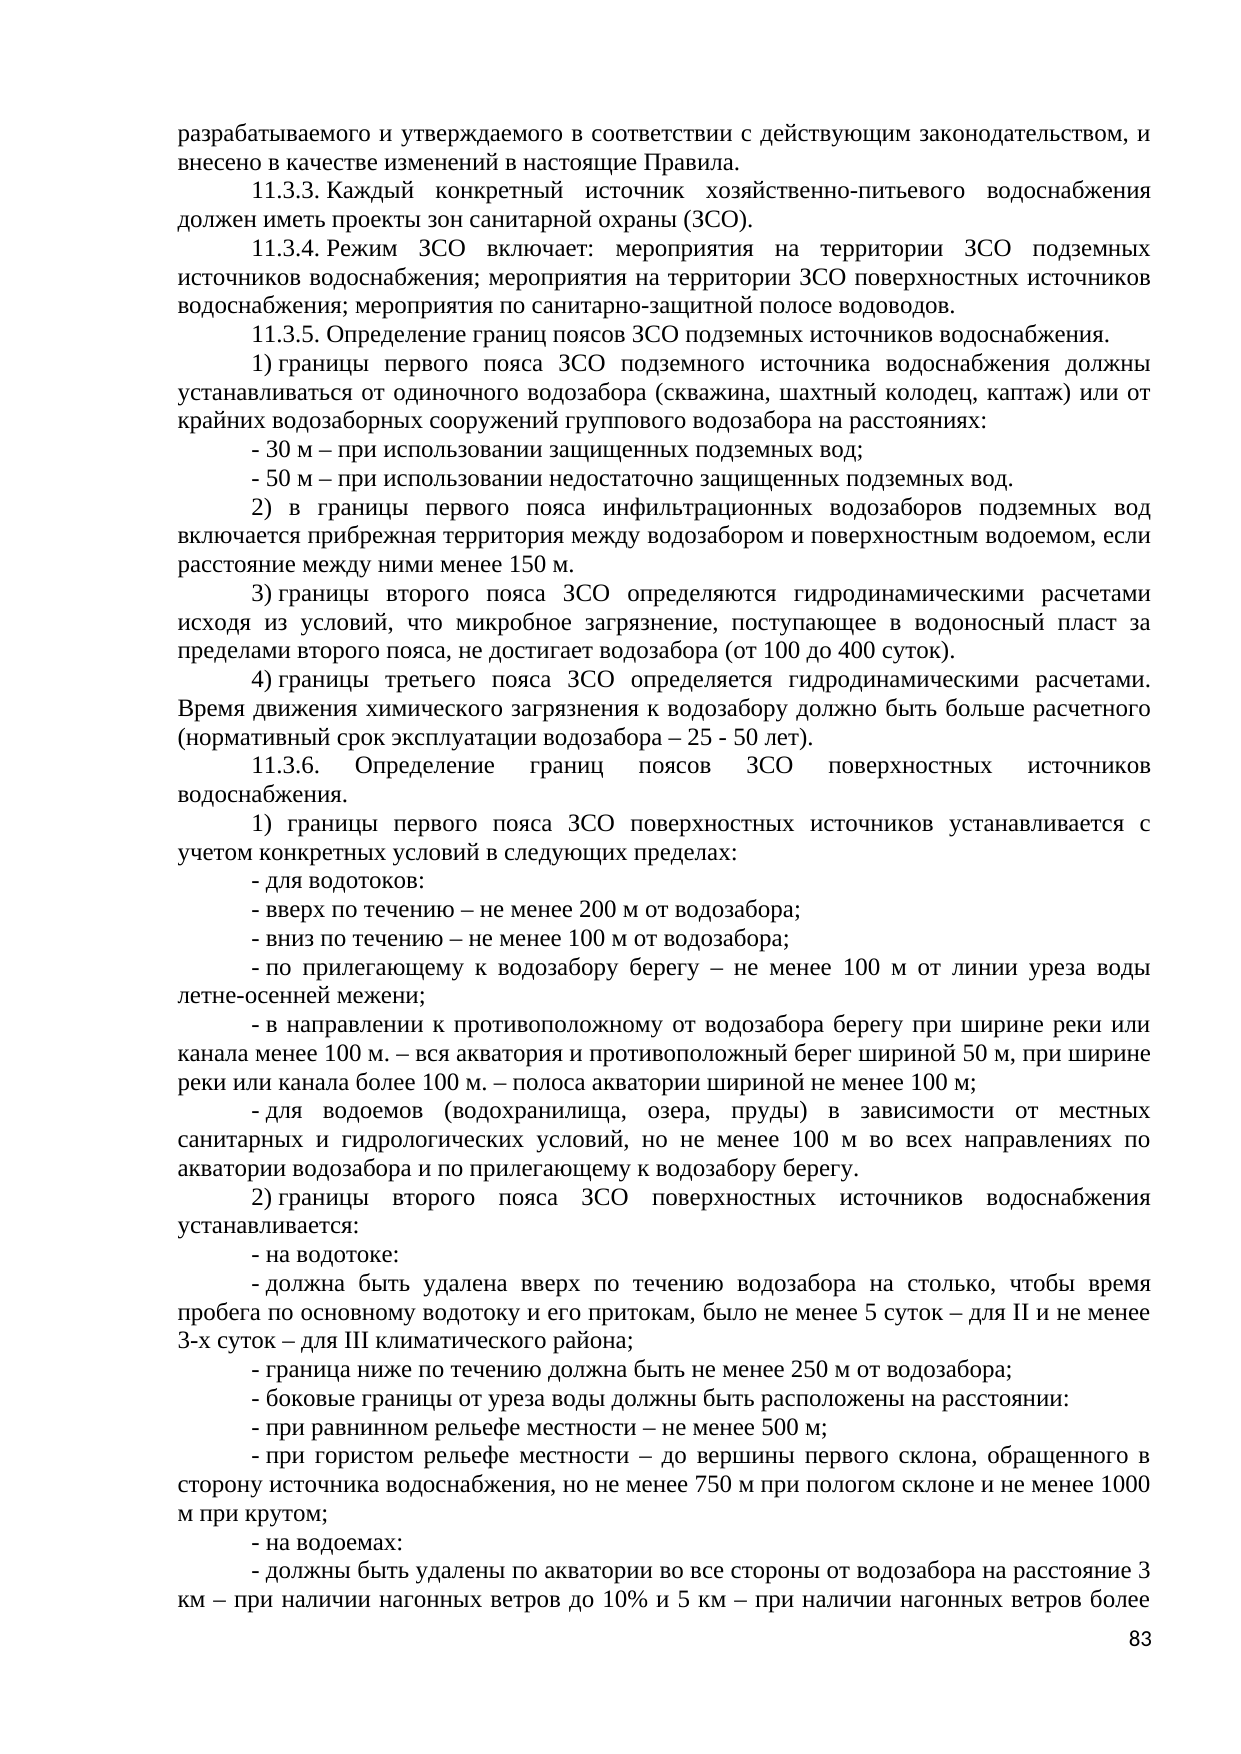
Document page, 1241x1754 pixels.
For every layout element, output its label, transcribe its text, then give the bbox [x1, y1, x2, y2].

list - должна быть удалена вверх по течению водозабора на столько, чтобы время пробега по основному водотоку и его притокам, было не менее 5 суток – для II и не менее 3-х суток – для III климатического района; [177, 1268, 1152, 1354]
list - 50 м – при использовании недостаточно защищенных подземных вод. [177, 463, 1152, 492]
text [177, 118, 1152, 176]
list - граница ниже по течению должна быть не менее 250 м от водозабора; [177, 1354, 1152, 1383]
list - вниз по течению – не менее 100 м от водозабора; [177, 923, 1152, 952]
list - по прилегающему к водозабору берегу – не менее 100 м от линии уреза воды летне-осенней межени; [177, 952, 1152, 1009]
text 11.3.5. Определение границ поясов ЗСО подземных источников водоснабжения. [177, 319, 1152, 348]
list - вверх по течению – не менее 200 м от водозабора; [177, 894, 1152, 923]
list - на водоемах: [177, 1527, 1152, 1556]
list - для водотоков: [177, 866, 1152, 894]
list - 30 м – при использовании защищенных подземных вод; [177, 434, 1152, 463]
list - при равнинном рельефе местности – не менее 500 м; [177, 1412, 1152, 1441]
list - при гористом рельефе местности – до вершины первого склона, обращенного в сторону источника водоснабжения, но не менее 750 м при пологом склоне и не менее 1000 м при крутом; [177, 1441, 1152, 1527]
text 11.3.6. Определение границ поясов ЗСО поверхностных источников водоснабжения. [177, 751, 1152, 808]
text 4) границы третьего пояса ЗСО определяется гидродинамическими расчетами. Время движения химического загрязнения к водозабору должно быть больше расчетного (нормативный срок эксплуатации водозабора – 25 - 50 лет). [177, 664, 1152, 751]
list - на водотоке: [177, 1239, 1152, 1268]
text 2) в границы первого пояса инфильтрационных водозаборов подземных вод включается прибрежная территория между водозабором и поверхностным водоемом, если расстояние между ними менее 150 м. [177, 492, 1152, 578]
list - боковые границы от уреза воды должны быть расположены на расстоянии: [177, 1383, 1152, 1412]
text 2) границы второго пояса ЗСО поверхностных источников водоснабжения устанавливается: [177, 1182, 1152, 1239]
text 11.3.4. Режим ЗСО включает: мероприятия на территории ЗСО подземных источников водоснабжения; мероприятия на территории ЗСО поверхностных источников водоснабжения; мероприятия по санитарно-защитной полосе водоводов. [177, 233, 1152, 319]
text 1) границы первого пояса ЗСО подземного источника водоснабжения должны устанавливаться от одиночного водозабора (скважина, шахтный колодец, каптаж) или от крайних водозаборных сооружений группового водозабора на расстояниях: [177, 348, 1152, 434]
text 3) границы второго пояса ЗСО определяются гидродинамическими расчетами исходя из условий, что микробное загрязнение, поступающее в водоносный пласт за пределами второго пояса, не достигает водозабора (от 100 до 400 суток). [177, 578, 1152, 664]
text 1) границы первого пояса ЗСО поверхностных источников устанавливается с учетом конкретных условий в следующих пределах: [177, 808, 1152, 866]
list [177, 1556, 1152, 1613]
list - в направлении к противоположному от водозабора берегу при ширине реки или канала менее 100 м. – вся акватория и противоположный берег шириной 50 м, при ширине реки или канала более 100 м. – полоса акватории шириной не менее 100 м; [177, 1009, 1152, 1096]
list - для водоемов (водохранилища, озера, пруды) в зависимости от местных санитарных и гидрологических условий, но не менее 100 м во всех направлениях по акватории водозабора и по прилегающему к водозабору берегу. [177, 1096, 1152, 1182]
text 11.3.3. Каждый конкретный источник хозяйственно-питьевого водоснабжения должен иметь проекты зон санитарной охраны (ЗСО). [177, 176, 1152, 233]
